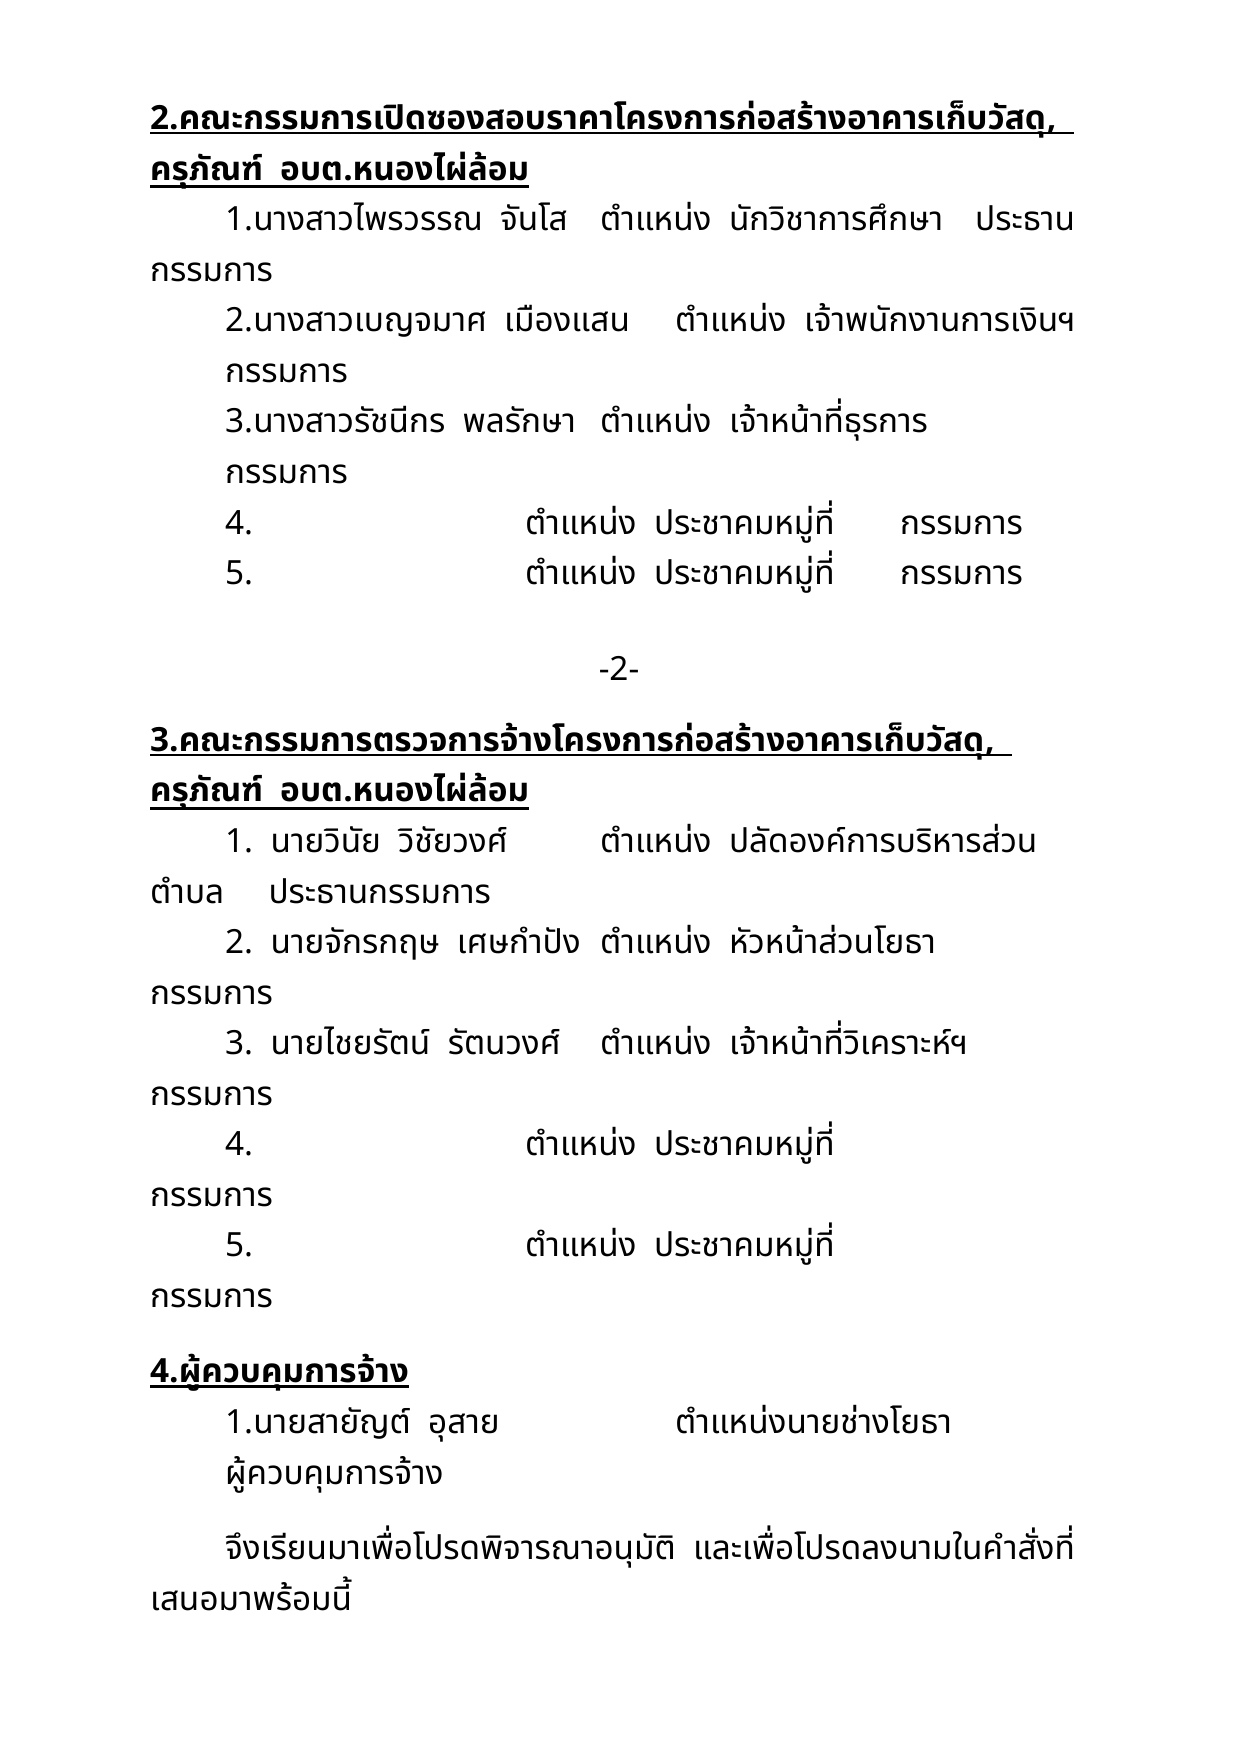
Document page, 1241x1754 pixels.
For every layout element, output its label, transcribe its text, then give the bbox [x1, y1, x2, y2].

text 4. ตำแหน่ง ประชาคมหมู่ที่ กรรมการ [150, 1120, 1087, 1221]
text 3.นางสาวรัชนีกร พลรักษา ตำแหน่ง เจ้าหน้าที่ธุรการ กรรมการ [150, 397, 1087, 498]
text 2.นางสาวเบญจมาศ เมืองแสน ตำแหน่ง เจ้าพนักงานการเงินฯ กรรมการ [150, 296, 1087, 397]
text 2. นายจักรกฤษ เศษกำปัง ตำแหน่ง หัวหน้าส่วนโยธา กรรมการ [150, 918, 1087, 1019]
text 5. ตำแหน่ง ประชาคมหมู่ที่ กรรมการ [150, 549, 1087, 600]
text 4. ตำแหน่ง ประชาคมหมู่ที่ กรรมการ [150, 498, 1087, 549]
text 4.ผู้ควบคุมการจ้าง [150, 1347, 1087, 1398]
text 5. ตำแหน่ง ประชาคมหมู่ที่ กรรมการ [150, 1221, 1087, 1322]
text 1. นายวินัย วิชัยวงศ์ ตำแหน่ง ปลัดองค์การบริหารส่วนตำบล ประธานกรรมการ [150, 817, 1087, 918]
text 3. นายไชยรัตน์ รัตนวงศ์ ตำแหน่ง เจ้าหน้าที่วิเคราะห์ฯ กรรมการ [150, 1019, 1087, 1120]
text 3.คณะกรรมการตรวจการจ้างโครงการก่อสร้างอาคารเก็บวัสดุ, ครุภัณฑ์ อบต.หนองไผ่ล้อม [150, 716, 1087, 817]
text 1.นายสายัญต์ อุสาย ตำแหน่งนายช่างโยธา ผู้ควบคุมการจ้าง [150, 1398, 1087, 1499]
text 1.นางสาวไพรวรรณ จันโส ตำแหน่ง นักวิชาการศึกษา ประธานกรรมการ [150, 195, 1087, 296]
text 2.คณะกรรมการเปิดซองสอบราคาโครงการก่อสร้างอาคารเก็บวัสดุ, ครุภัณฑ์ อบต.หนองไผ่ล้อม [150, 94, 1087, 195]
text -2- [150, 645, 1087, 691]
text จึงเรียนมาเพื่อโปรดพิจารณาอนุมัติ และเพื่อโปรดลงนามในคำสั่งที่เสนอมาพร้อมนี้ [150, 1524, 1087, 1625]
